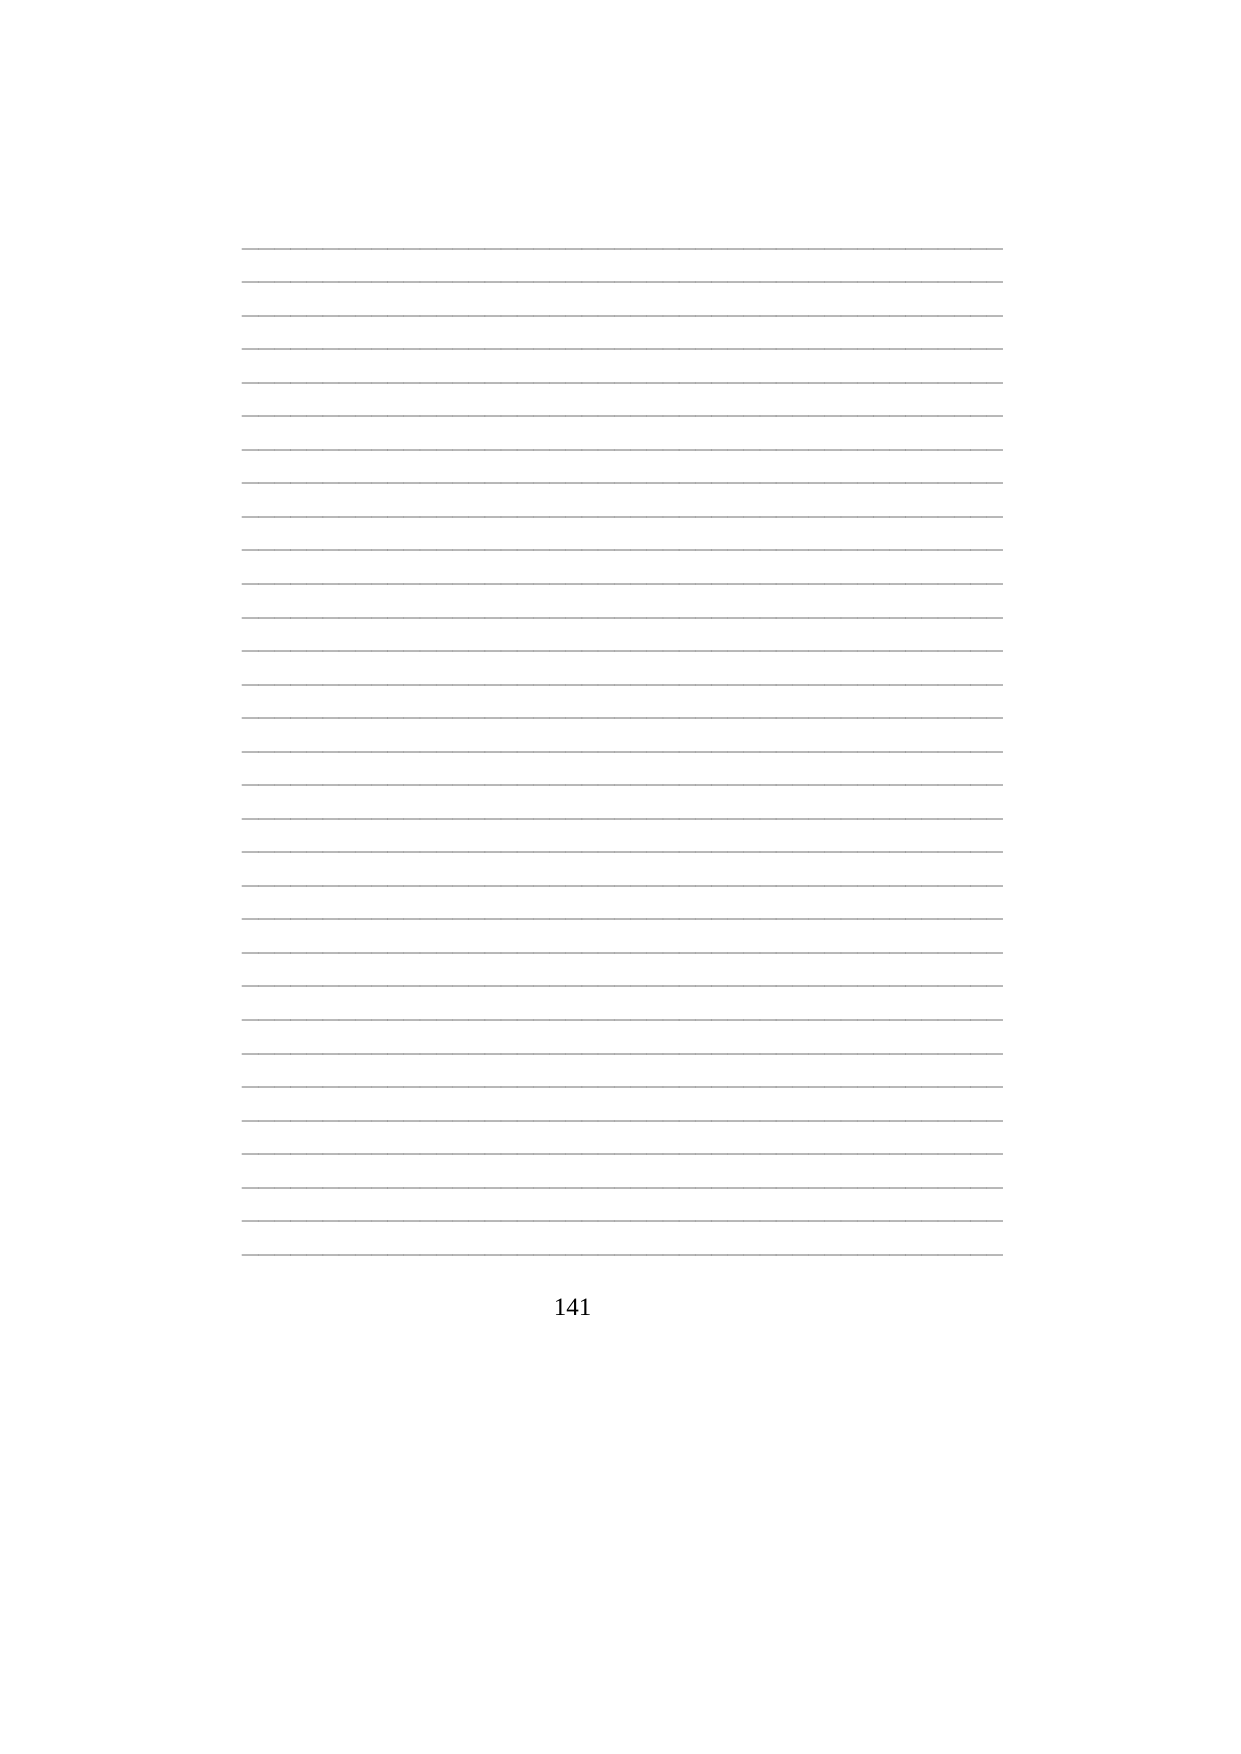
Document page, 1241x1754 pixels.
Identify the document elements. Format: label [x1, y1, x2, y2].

text [236, 218, 1004, 1258]
